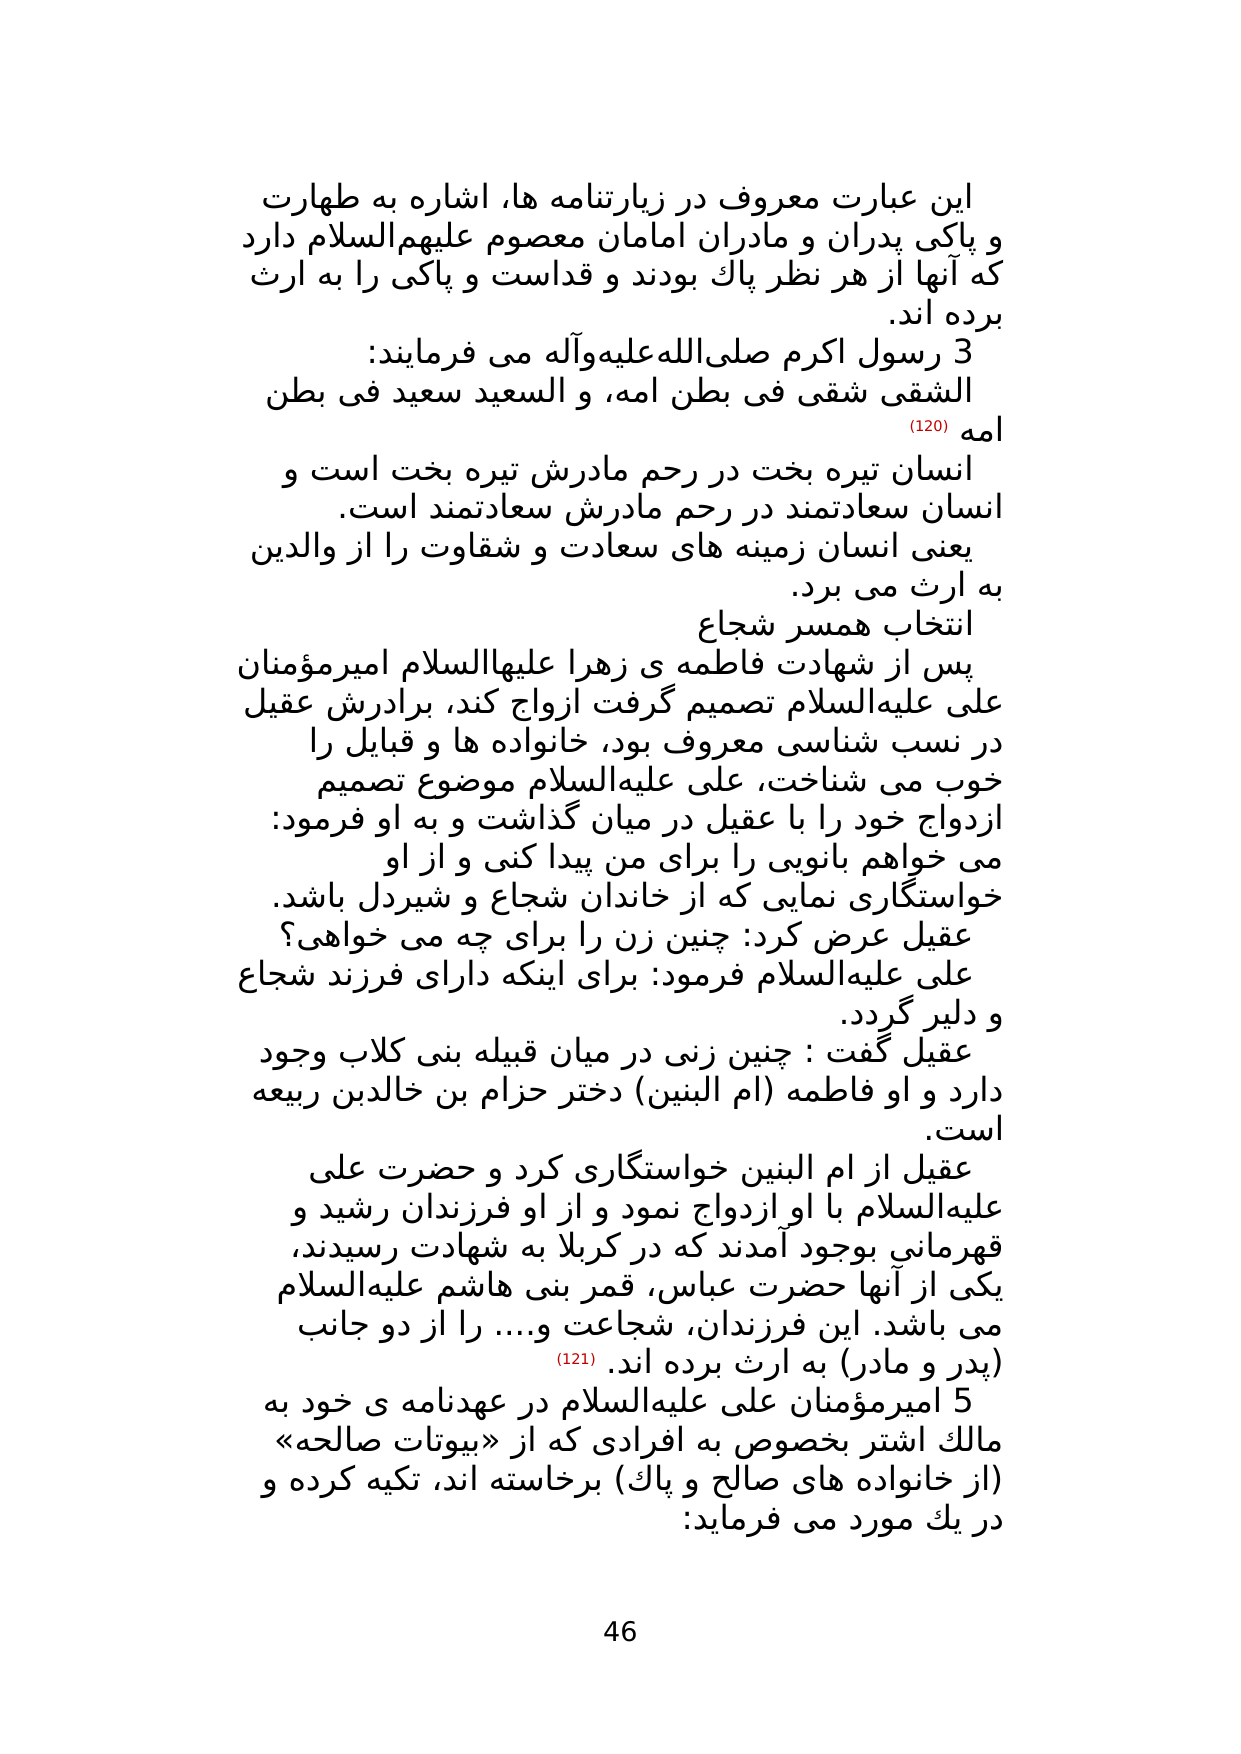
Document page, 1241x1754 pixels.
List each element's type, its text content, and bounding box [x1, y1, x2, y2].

text 3 رسول اكرم صلى‌الله‌عليه‌وآله مى فرمايند: [236, 333, 1004, 371]
text عقيل از ام البنين خواستگارى كرد و حضرت على عليه‌السلام با او ازدواج نمود و از او فرزندان رشيد و قهرمانى بوجود آمدند كه در كربلا به شهادت رسيدند، يكى از آنها حضرت عباس، قمر بنى هاشم عليه‌السلام مى باشد. اين فرزندان، شجاعت و.... را از دو جانب (پدر و مادر) به ارث برده اند. (121) [236, 1148, 1004, 1382]
text يعنى انسان زمينه هاى سعادت و شقاوت را از والدين به ارث مى برد. [236, 527, 1004, 604]
text الشقى شقى فى بطن امه، و السعيد سعيد فى بطن امه (120) [236, 371, 1004, 449]
text عقيل گفت : چنين زنى در ميان قبيله بنى كلاب وجود دارد و او فاطمه (ام البنين) دختر حزام بن خالدبن ربيعه است. [236, 1032, 1004, 1148]
text اين عبارت معروف در زيارتنامه ها، اشاره به طهارت و پاكى پدران و مادران امامان معصوم عليهم‌السلام دارد كه آنها از هر نظر پاك بودند و قداست و پاكى را به ارث برده اند. [236, 177, 1004, 333]
text عقيل عرض كرد: چنين زن را براى چه مى خواهى؟ [236, 915, 1004, 954]
text انتخاب همسر شجاع [236, 604, 1004, 643]
text پس از شهادت فاطمه ى زهرا عليها‌السلام اميرمؤمنان على عليه‌السلام تصميم گرفت ازواج كند، برادرش عقيل در نسب شناسى معروف بود، خانواده ها و قبايل را خوب مى شناخت، على عليه‌السلام موضوع تصميم ازدواج خود را با عقيل در ميان گذاشت و به او فرمود: مى خواهم بانويى را براى من پيدا كنى و از او خواستگارى نمايى كه از خاندان شجاع و شيردل باشد. [236, 643, 1004, 915]
text على عليه‌السلام فرمود: براى اينكه داراى فرزند شجاع و دلير گردد. [236, 954, 1004, 1032]
text 5 اميرمؤمنان على عليه‌السلام در عهدنامه ى خود به مالك اشتر بخصوص به افرادى كه از «بيوتات صالحه» (از خانواده هاى صالح و پاك) برخاسته اند، تكيه كرده و در يك مورد مى فرمايد: [236, 1382, 1004, 1537]
text انسان تيره بخت در رحم مادرش تيره بخت است و انسان سعادتمند در رحم مادرش سعادتمند است. [236, 449, 1004, 527]
